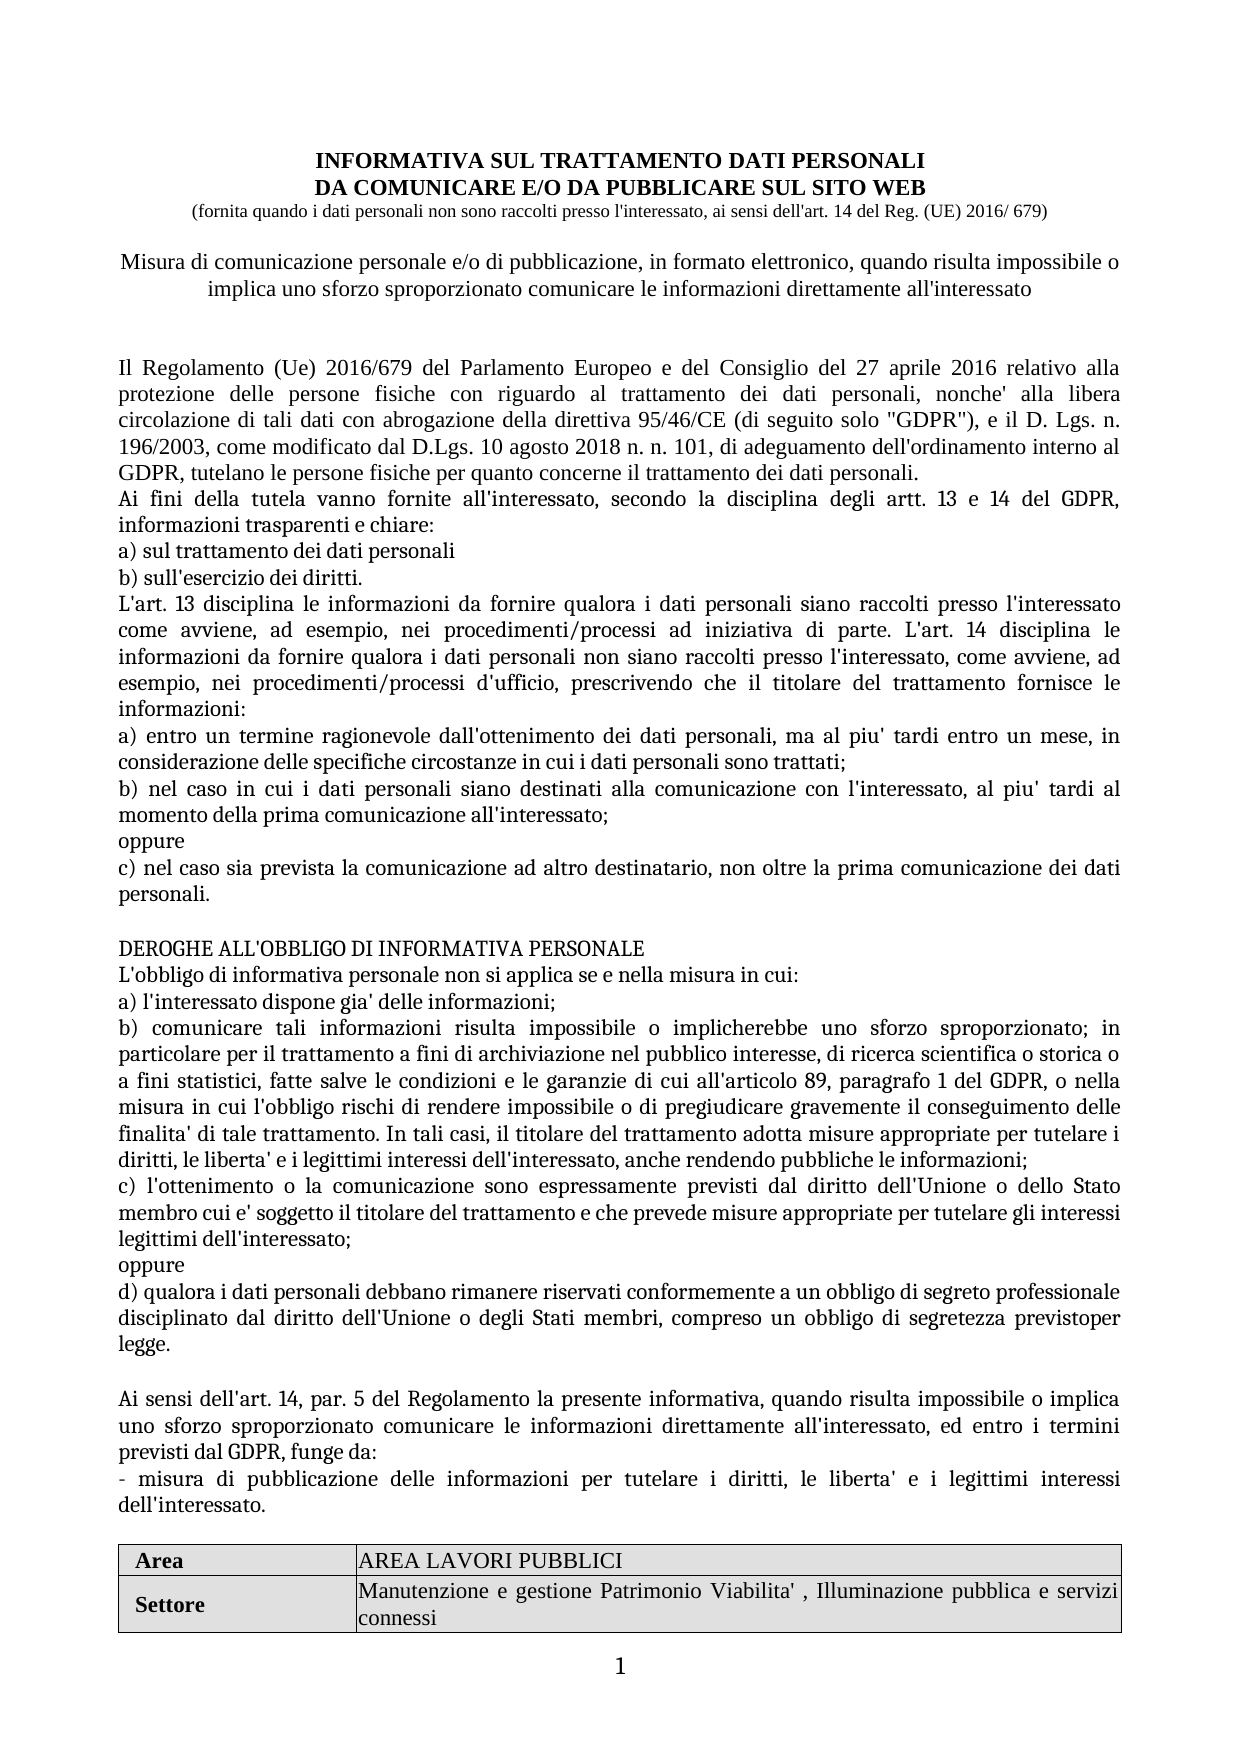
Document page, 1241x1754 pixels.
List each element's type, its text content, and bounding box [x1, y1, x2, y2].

text Ai fini della tutela vanno fornite all'interessato, secondo la disciplina degli artt. 13 e 14 del GDPR, informazioni trasparenti e chiare: [118, 485, 1122, 538]
text a) sul trattamento dei dati personali [118, 538, 1122, 564]
table_header AREA LAVORI PUBBLICI [357, 1545, 1121, 1575]
table_header Area [119, 1545, 356, 1575]
text a) entro un termine ragionevole dall'ottenimento dei dati personali, ma al piu' tardi entro un mese, in considerazione delle specifiche circostanze in cui i dati personali sono trattati; [118, 723, 1122, 775]
text b) comunicare tali informazioni risulta impossibile o implicherebbe uno sforzo sproporzionato; in particolare per il trattamento a fini di archiviazione nel pubblico interesse, di ricerca scientifica o storica o a fini statistici, fatte salve le condizioni e le garanzie di cui all'articolo 89, paragrafo 1 del GDPR, o nella misura in cui l'obbligo rischi di rendere impossibile o di pregiudicare gravemente il conseguimento delle finalita' di tale trattamento. In tali casi, il titolare del trattamento adotta misure appropriate per tutelare i diritti, le liberta' e i legittimi interessi dell'interessato, anche rendendo pubbliche le informazioni; [118, 1015, 1122, 1173]
table_cell Manutenzione e gestione Patrimonio Viabilita' , Illuminazione pubblica e servizi connessi [357, 1576, 1121, 1632]
text d) qualora i dati personali debbano rimanere riservati conformemente a un obbligo di segreto professionale disciplinato dal diritto dell'Unione o degli Stati membri, compreso un obbligo di segretezza previstoper legge. [118, 1278, 1122, 1357]
text Misura di comunicazione personale e/o di pubblicazione, in formato elettronico, quando risulta impossibile o implica uno sforzo sproporzionato comunicare le informazioni direttamente all'interessato [118, 248, 1122, 301]
text c) nel caso sia prevista la comunicazione ad altro destinatario, non oltre la prima comunicazione dei dati personali. [118, 854, 1122, 907]
text INFORMATIVA SUL TRATTAMENTO DATI PERSONALI [118, 148, 1122, 174]
text (fornita quando i dati personali non sono raccolti presso l'interessato, ai sensi dell'art. 14 del Reg. (UE) 2016/ 679) [118, 200, 1122, 222]
table_cell Settore [119, 1576, 356, 1632]
text b) nel caso in cui i dati personali siano destinati alla comunicazione con l'interessato, al piu' tardi al momento della prima comunicazione all'interessato; [118, 775, 1122, 828]
text oppure [118, 1252, 1122, 1278]
text L'obbligo di informativa personale non si applica se e nella misura in cui: [118, 962, 1122, 988]
text DEROGHE ALL'OBBLIGO DI INFORMATIVA PERSONALE [118, 936, 1122, 962]
text c) l'ottenimento o la comunicazione sono espressamente previsti dal diritto dell'Unione o dello Stato membro cui e' soggetto il titolare del trattamento e che prevede misure appropriate per tutelare gli interessi legittimi dell'interessato; [118, 1173, 1122, 1252]
text DA COMUNICARE E/O DA PUBBLICARE SUL SITO WEB [118, 174, 1122, 200]
text - misura di pubblicazione delle informazioni per tutelare i diritti, le liberta' e i legittimi interessi dell'interessato. [118, 1465, 1122, 1518]
text b) sull'esercizio dei diritti. [118, 564, 1122, 591]
text L'art. 13 disciplina le informazioni da fornire qualora i dati personali siano raccolti presso l'interessato come avviene, ad esempio, nei procedimenti/processi ad iniziativa di parte. L'art. 14 disciplina le informazioni da fornire qualora i dati personali non siano raccolti presso l'interessato, come avviene, ad esempio, nei procedimenti/processi d'ufficio, prescrivendo che il titolare del trattamento fornisce le informazioni: [118, 591, 1122, 723]
text a) l'interessato dispone gia' delle informazioni; [118, 988, 1122, 1015]
text Il Regolamento (Ue) 2016/679 del Parlamento Europeo e del Consiglio del 27 aprile 2016 relativo alla protezione delle persone fisiche con riguardo al trattamento dei dati personali, nonche' alla libera circolazione di tali dati con abrogazione della direttiva 95/46/CE (di seguito solo "GDPR"), e il D. Lgs. n. 196/2003, come modificato dal D.Lgs. 10 agosto 2018 n. n. 101, di adeguamento dell'ordinamento interno al GDPR, tutelano le persone fisiche per quanto concerne il trattamento dei dati personali. [118, 354, 1122, 485]
text Ai sensi dell'art. 14, par. 5 del Regolamento la presente informativa, quando risulta impossibile o implica uno sforzo sproporzionato comunicare le informazioni direttamente all'interessato, ed entro i termini previsti dal GDPR, funge da: [118, 1386, 1122, 1465]
text oppure [118, 828, 1122, 854]
